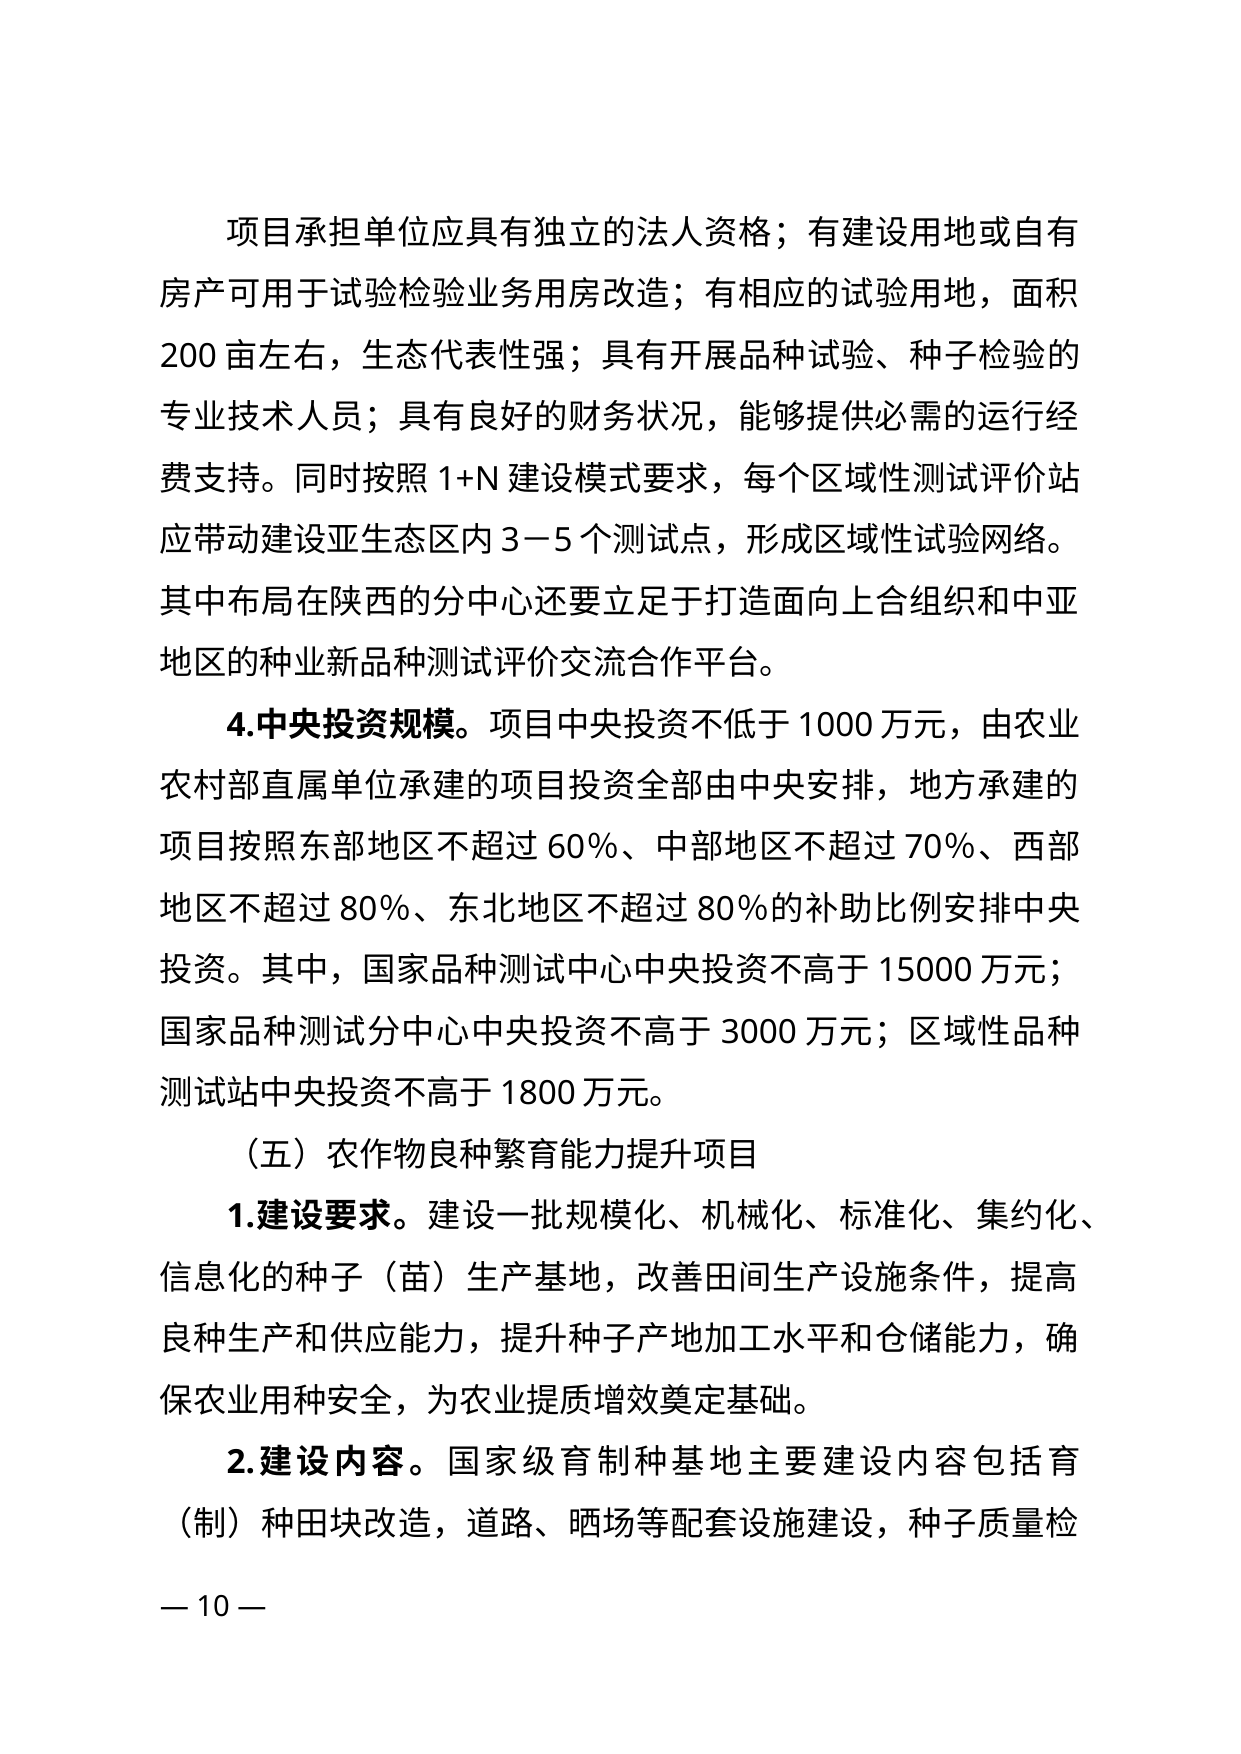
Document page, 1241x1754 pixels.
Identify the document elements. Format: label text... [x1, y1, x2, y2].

text 1.建设要求。建设一批规模化、机械化、标准化、集约化、信息化的种子（苗）生产基地，改善田间生产设施条件，提高良种生产和供应能力，提升种子产地加工水平和仓储能力，确保农业用种安全，为农业提质增效奠定基础。 [159, 1178, 1081, 1424]
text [159, 1424, 1081, 1547]
text 项目承担单位应具有独立的法人资格；有建设用地或自有房产可用于试验检验业务用房改造；有相应的试验用地，面积200亩左右，生态代表性强；具有开展品种试验、种子检验的专业技术人员；具有良好的财务状况，能够提供必需的运行经费支持。同时按照1+N建设模式要求，每个区域性测试评价站应带动建设亚生态区内3－5个测试点，形成区域性试验网络。其中布局在陕西的分中心还要立足于打造面向上合组织和中亚地区的种业新品种测试评价交流合作平台。 [159, 195, 1081, 687]
text 4.中央投资规模。项目中央投资不低于1000万元，由农业农村部直属单位承建的项目投资全部由中央安排，地方承建的项目按照东部地区不超过60％、中部地区不超过70％、西部地区不超过80％、东北地区不超过80％的补助比例安排中央投资。其中，国家品种测试中心中央投资不高于15000万元；国家品种测试分中心中央投资不高于3000万元；区域性品种测试站中央投资不高于1800万元。 [159, 687, 1081, 1117]
text （五）农作物良种繁育能力提升项目 [159, 1117, 1081, 1178]
